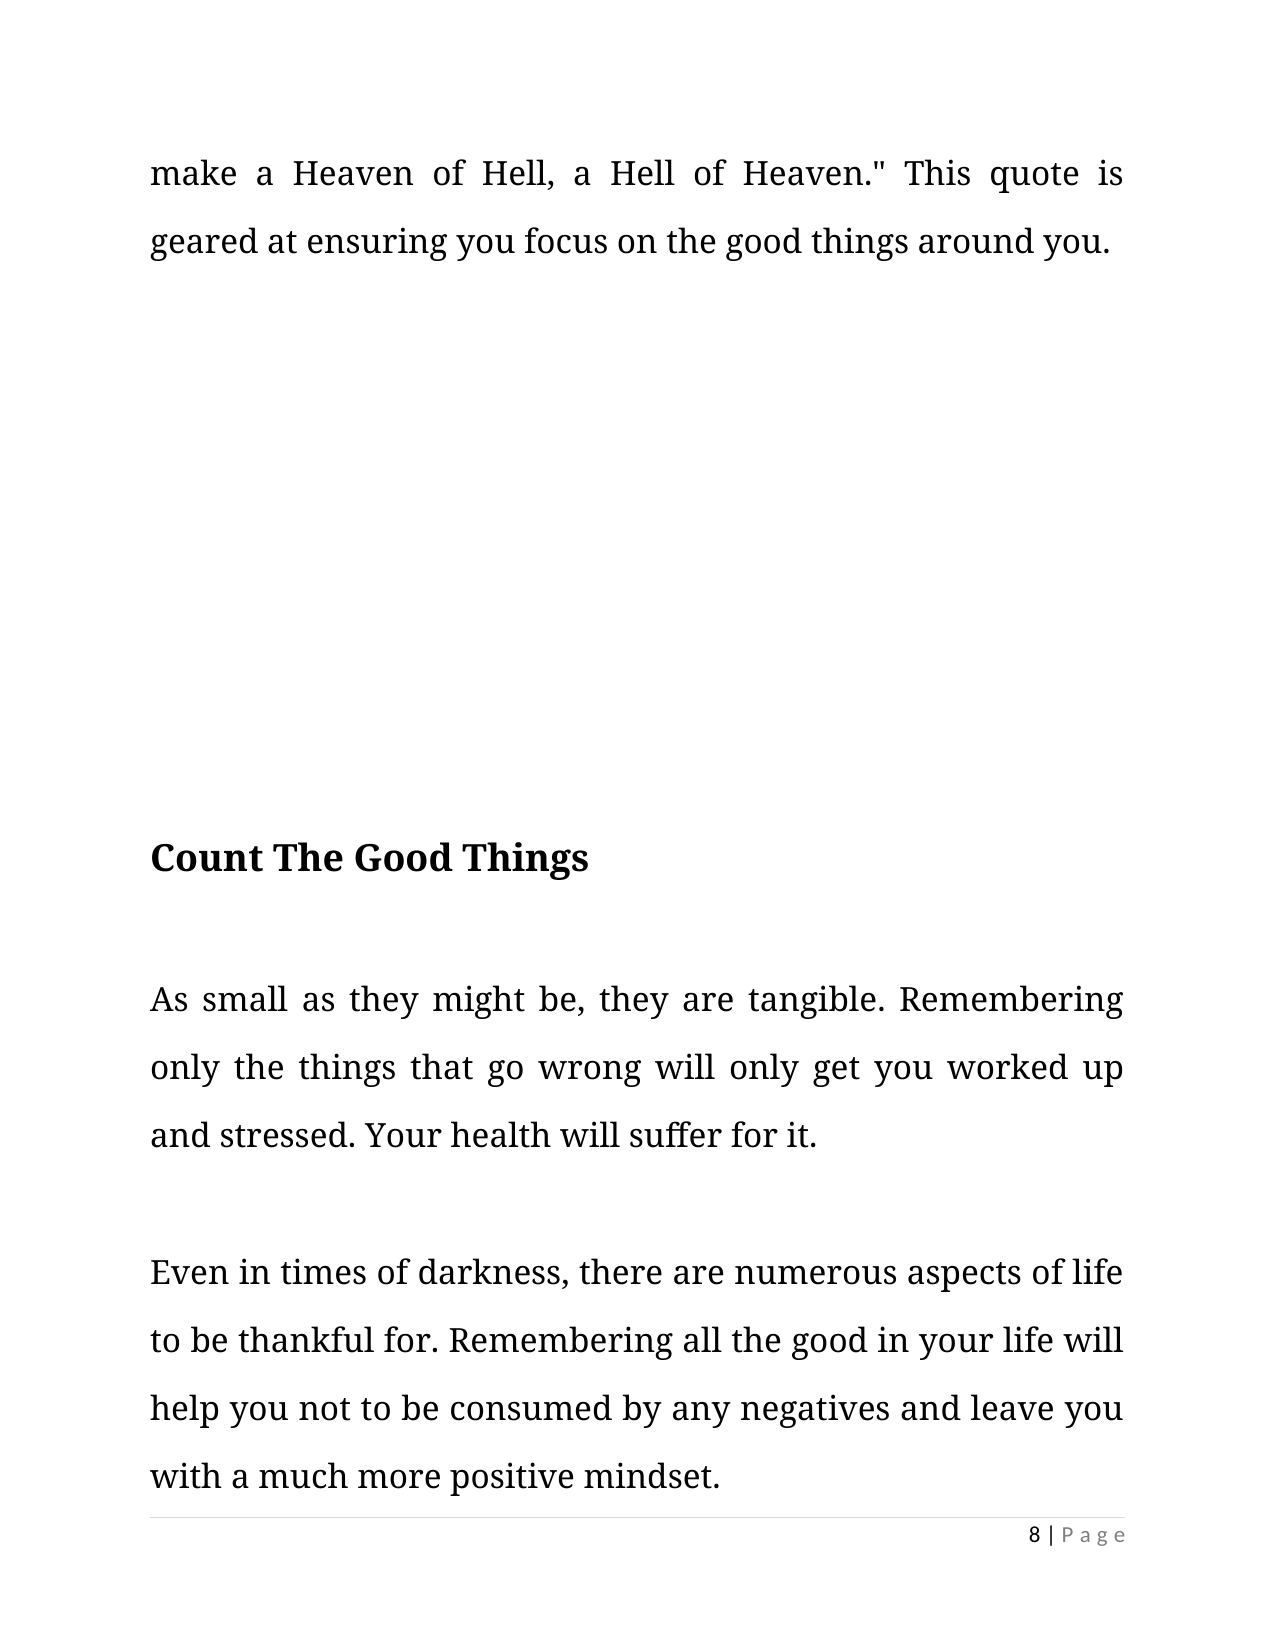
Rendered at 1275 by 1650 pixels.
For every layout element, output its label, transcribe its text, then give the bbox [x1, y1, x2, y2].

text As small as they might be, they are tangible. Remembering only the things that go wrong will only get you worked up and stressed. Your health will suffer for it. [150, 976, 1125, 1158]
text Even in times of darkness, there are numerous aspects of life to be thankful for. Remembering all the good in your life will help you not to be consumed by any negatives and leave you with a much more positive mindset. [150, 1248, 1125, 1498]
text Count The Good Things [150, 831, 1125, 882]
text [150, 150, 1125, 263]
